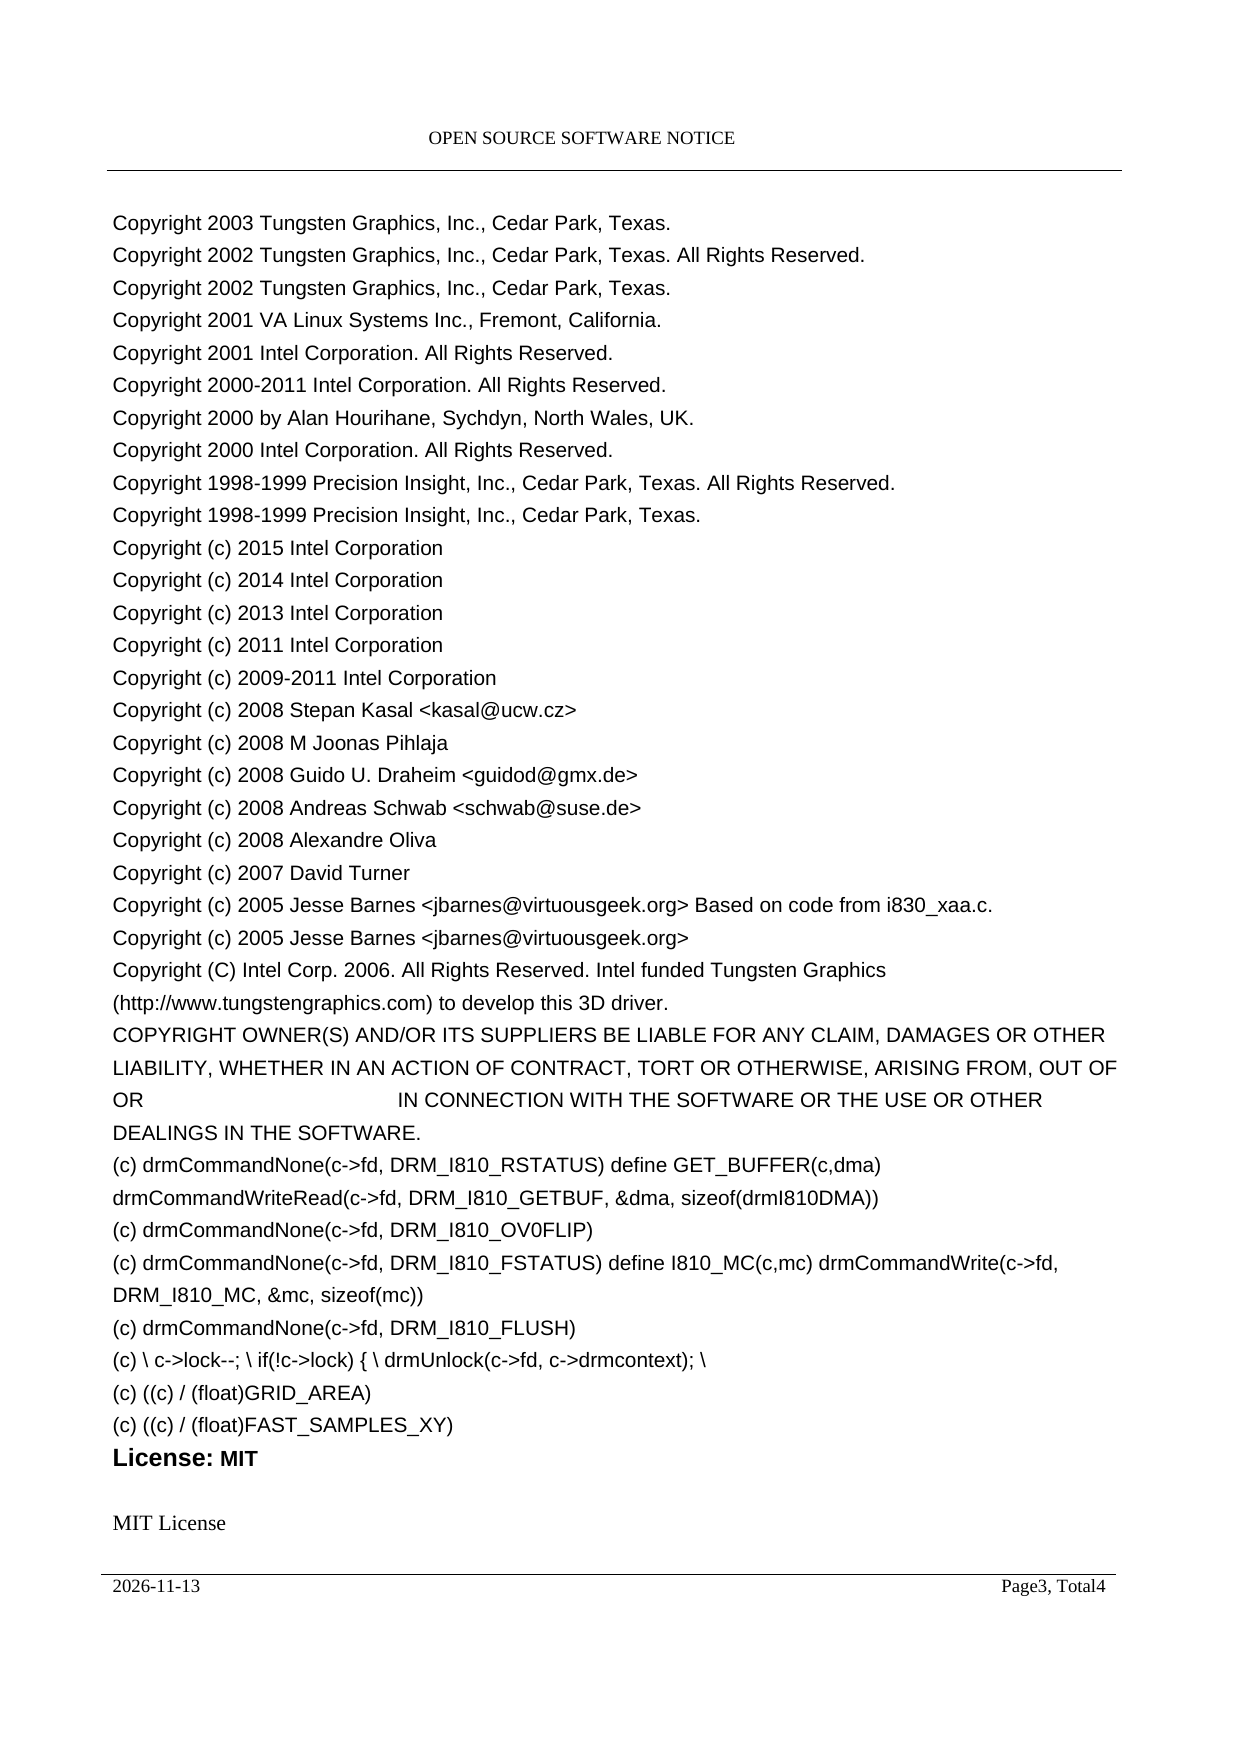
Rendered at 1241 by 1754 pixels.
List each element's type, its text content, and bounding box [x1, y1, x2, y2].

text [112, 1441, 1128, 1539]
text Copyright (c) 2014 Intel Corporation [112, 564, 1128, 596]
text (c) drmCommandNone(c->fd, DRM_I810_FSTATUS) define I810_MC(c,mc) drmCommandWrite(c->fd, DRM_I810_MC, &mc, sizeof(mc)) [112, 1246, 1128, 1311]
text Copyright (c) 2011 Intel Corporation [112, 629, 1128, 661]
text Copyright (c) 2008 Guido U. Draheim <guidod@gmx.de> [112, 759, 1128, 791]
text Copyright 2003 Tungsten Graphics, Inc., Cedar Park, Texas. [112, 206, 1128, 239]
text Copyright 2000 Intel Corporation. All Rights Reserved. [112, 434, 1128, 466]
text Copyright (c) 2008 M Joonas Pihlaja [112, 726, 1128, 759]
text (c) drmCommandNone(c->fd, DRM_I810_OV0FLIP) [112, 1214, 1128, 1246]
text Copyright (c) 2005 Jesse Barnes <jbarnes@virtuousgeek.org> [112, 921, 1128, 954]
text Copyright 2002 Tungsten Graphics, Inc., Cedar Park, Texas. [112, 271, 1128, 304]
text (c) drmCommandNone(c->fd, DRM_I810_RSTATUS) define GET_BUFFER(c,dma) drmCommandWriteRead(c->fd, DRM_I810_GETBUF, &dma, sizeof(drmI810DMA)) [112, 1149, 1128, 1214]
text Copyright 1998-1999 Precision Insight, Inc., Cedar Park, Texas. All Rights Reserved. [112, 466, 1128, 499]
text Copyright 2000 by Alan Hourihane, Sychdyn, North Wales, UK. [112, 401, 1128, 434]
text Copyright (c) 2008 Stepan Kasal <kasal@ucw.cz> [112, 694, 1128, 726]
text Copyright (c) 2005 Jesse Barnes <jbarnes@virtuousgeek.org> Based on code from i830_xaa.c. [112, 889, 1128, 921]
text (c) ((c) / (float)FAST_SAMPLES_XY) [112, 1409, 1128, 1441]
text Copyright (c) 2015 Intel Corporation [112, 531, 1128, 564]
text Copyright 2002 Tungsten Graphics, Inc., Cedar Park, Texas. All Rights Reserved. [112, 239, 1128, 271]
text Copyright (c) 2007 David Turner [112, 856, 1128, 889]
text (c) ((c) / (float)GRID_AREA) [112, 1376, 1128, 1409]
text Copyright 1998-1999 Precision Insight, Inc., Cedar Park, Texas. [112, 499, 1128, 531]
text Copyright (c) 2008 Andreas Schwab <schwab@suse.de> [112, 791, 1128, 824]
text (c) \ c->lock--; \ if(!c->lock) { \ drmUnlock(c->fd, c->drmcontext); \ [112, 1344, 1128, 1376]
text Copyright 2001 Intel Corporation. All Rights Reserved. [112, 336, 1128, 369]
text Copyright (c) 2009-2011 Intel Corporation [112, 661, 1128, 694]
text Copyright (c) 2008 Alexandre Oliva [112, 824, 1128, 856]
text Copyright (c) 2013 Intel Corporation [112, 596, 1128, 629]
text Copyright (C) Intel Corp. 2006. All Rights Reserved. Intel funded Tungsten Graphics (http://www.tungstengraphics.com) to develop this 3D driver. [112, 954, 1128, 1019]
text (c) drmCommandNone(c->fd, DRM_I810_FLUSH) [112, 1311, 1128, 1344]
text COPYRIGHT OWNER(S) AND/OR ITS SUPPLIERS BE LIABLE FOR ANY CLAIM, DAMAGES OR OTHER LIABILITY, WHETHER IN AN ACTION OF CONTRACT, TORT OR OTHERWISE, ARISING FROM, OUT OF OR IN CONNECTION WITH THE SOFTWARE OR THE USE OR OTHER DEALINGS IN THE SOFTWARE. [112, 1019, 1128, 1149]
text Copyright 2001 VA Linux Systems Inc., Fremont, California. [112, 304, 1128, 336]
text Copyright 2000-2011 Intel Corporation. All Rights Reserved. [112, 369, 1128, 401]
